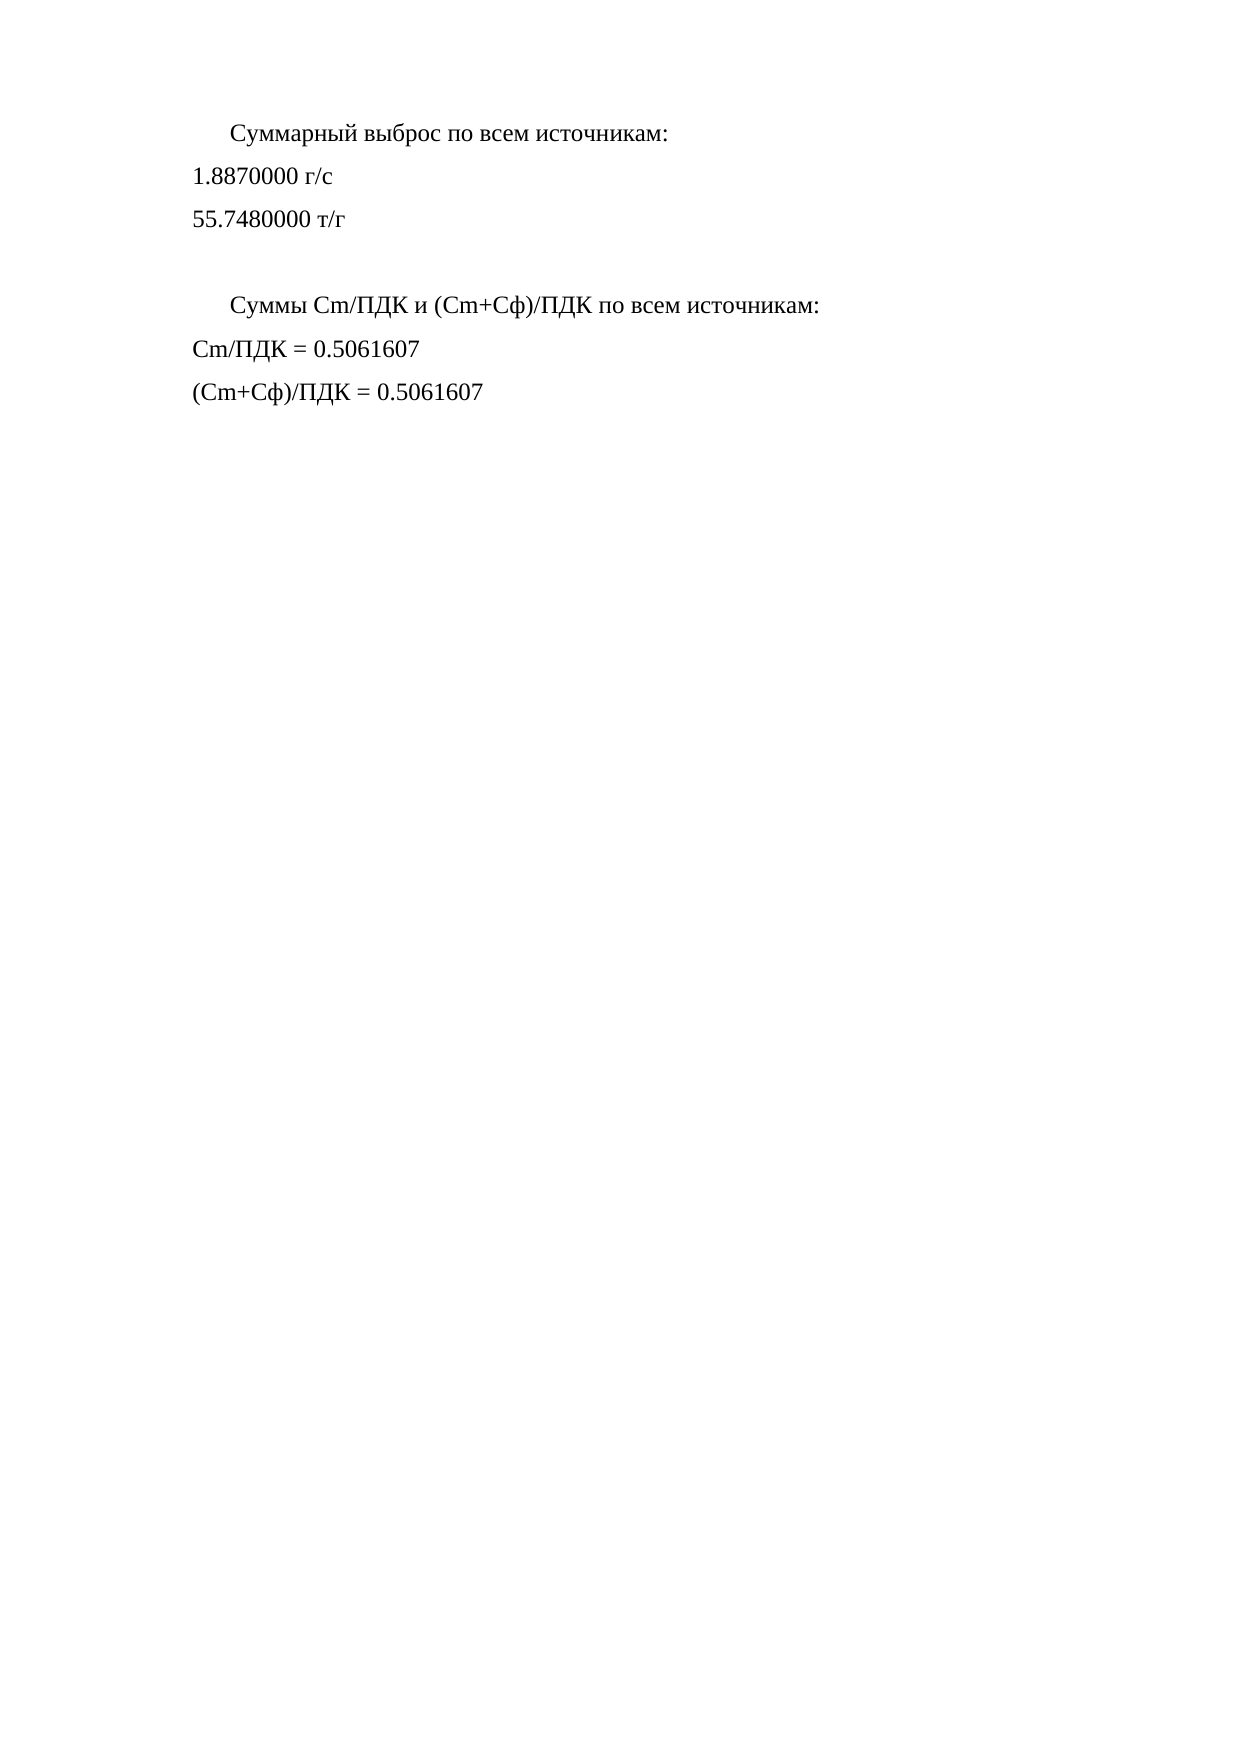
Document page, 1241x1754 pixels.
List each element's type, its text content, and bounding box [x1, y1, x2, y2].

text Cm/ПДК = 0.5061607 [177, 334, 1152, 362]
text Суммы Cm/ПДК и (Cm+Cф)/ПДК по всем источникам: [177, 291, 1152, 319]
text 55.7480000 т/г [177, 204, 1152, 233]
text Суммарный выброс по всем источникам: [177, 118, 1152, 147]
text 1.8870000 г/с [177, 161, 1152, 190]
text (Cm+Cф)/ПДК = 0.5061607 [177, 377, 1152, 406]
